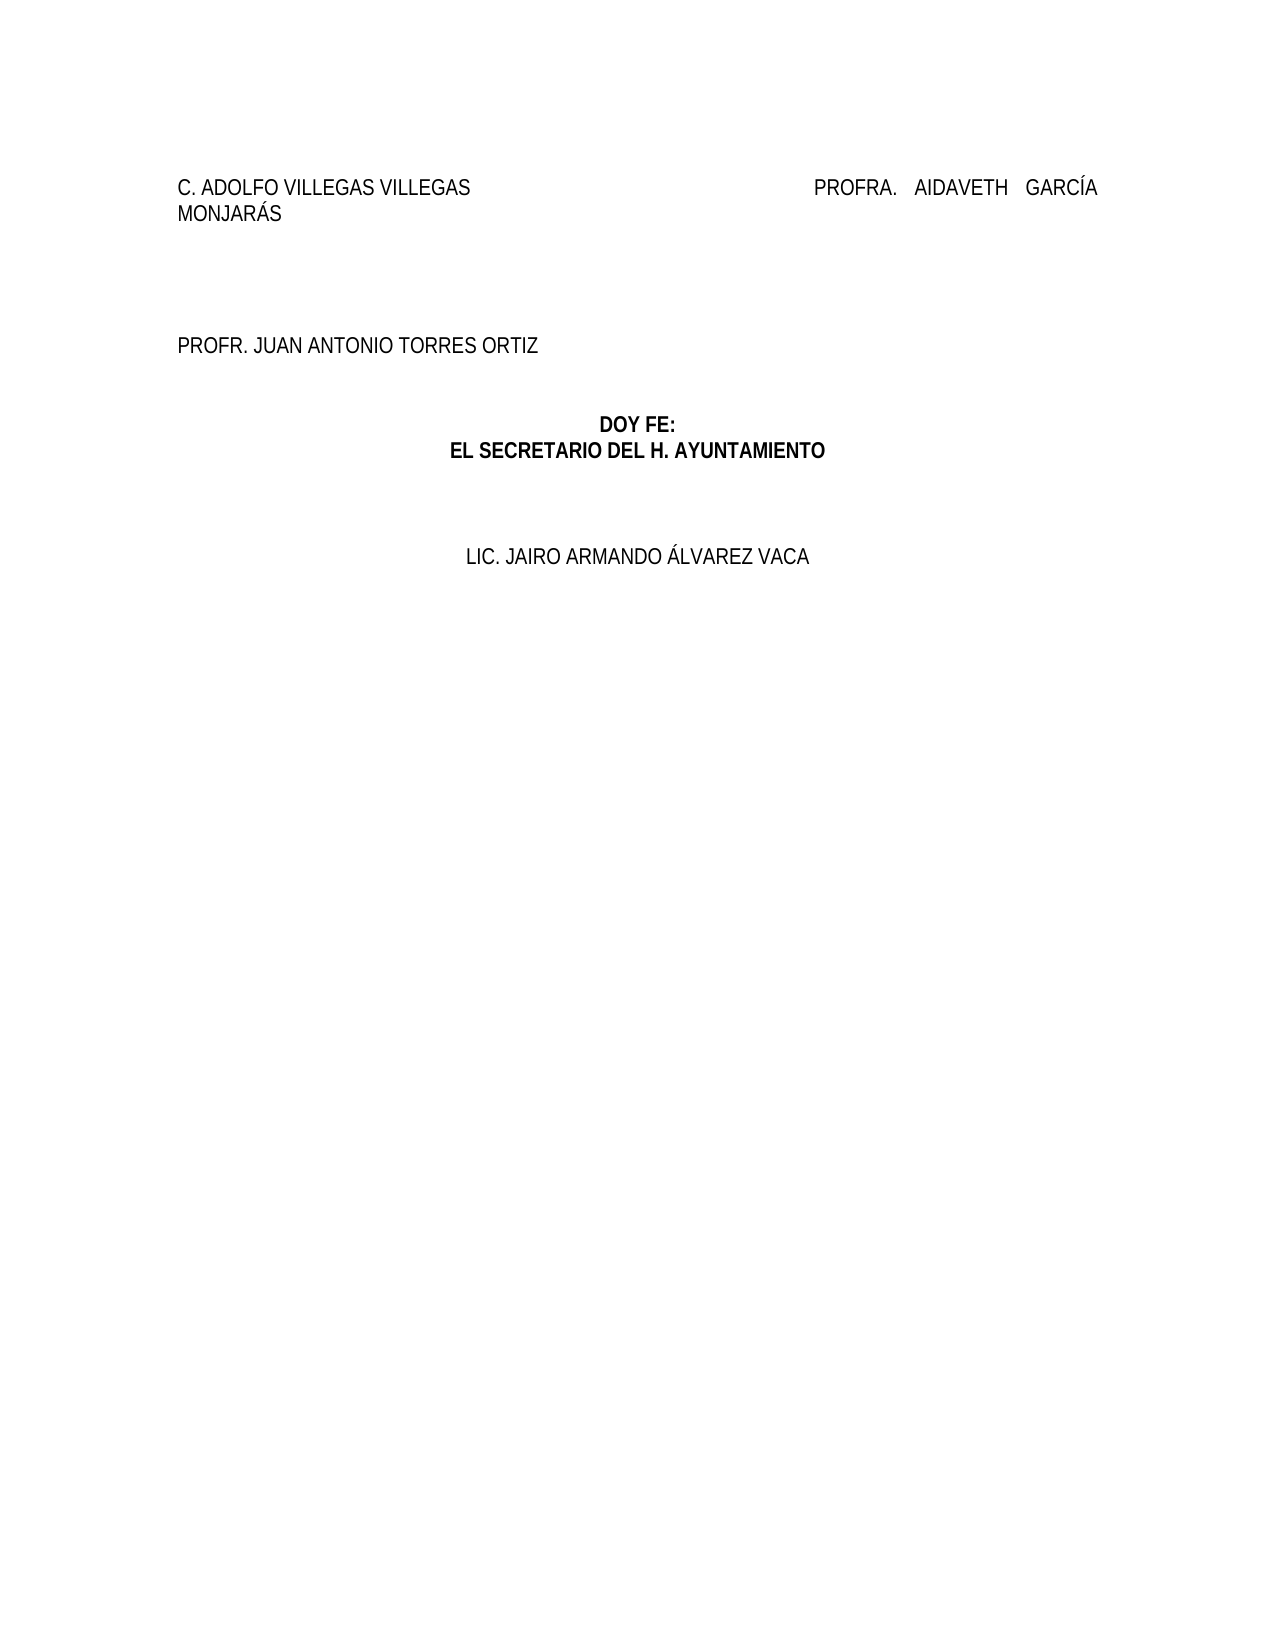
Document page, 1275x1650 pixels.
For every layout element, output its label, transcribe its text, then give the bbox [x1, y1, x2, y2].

text EL SECRETARIO DEL H. AYUNTAMIENTO [177, 437, 1098, 464]
text LIC. JAIRO ARMANDO ÁLVAREZ VACA [177, 543, 1098, 569]
text DOY FE: [177, 411, 1098, 437]
text C. ADOLFO VILLEGAS VILLEGAS PROFRA. AIDAVETH GARCÍA MONJARÁS [177, 174, 1098, 227]
text PROFR. JUAN ANTONIO TORRES ORTIZ [177, 332, 1098, 358]
